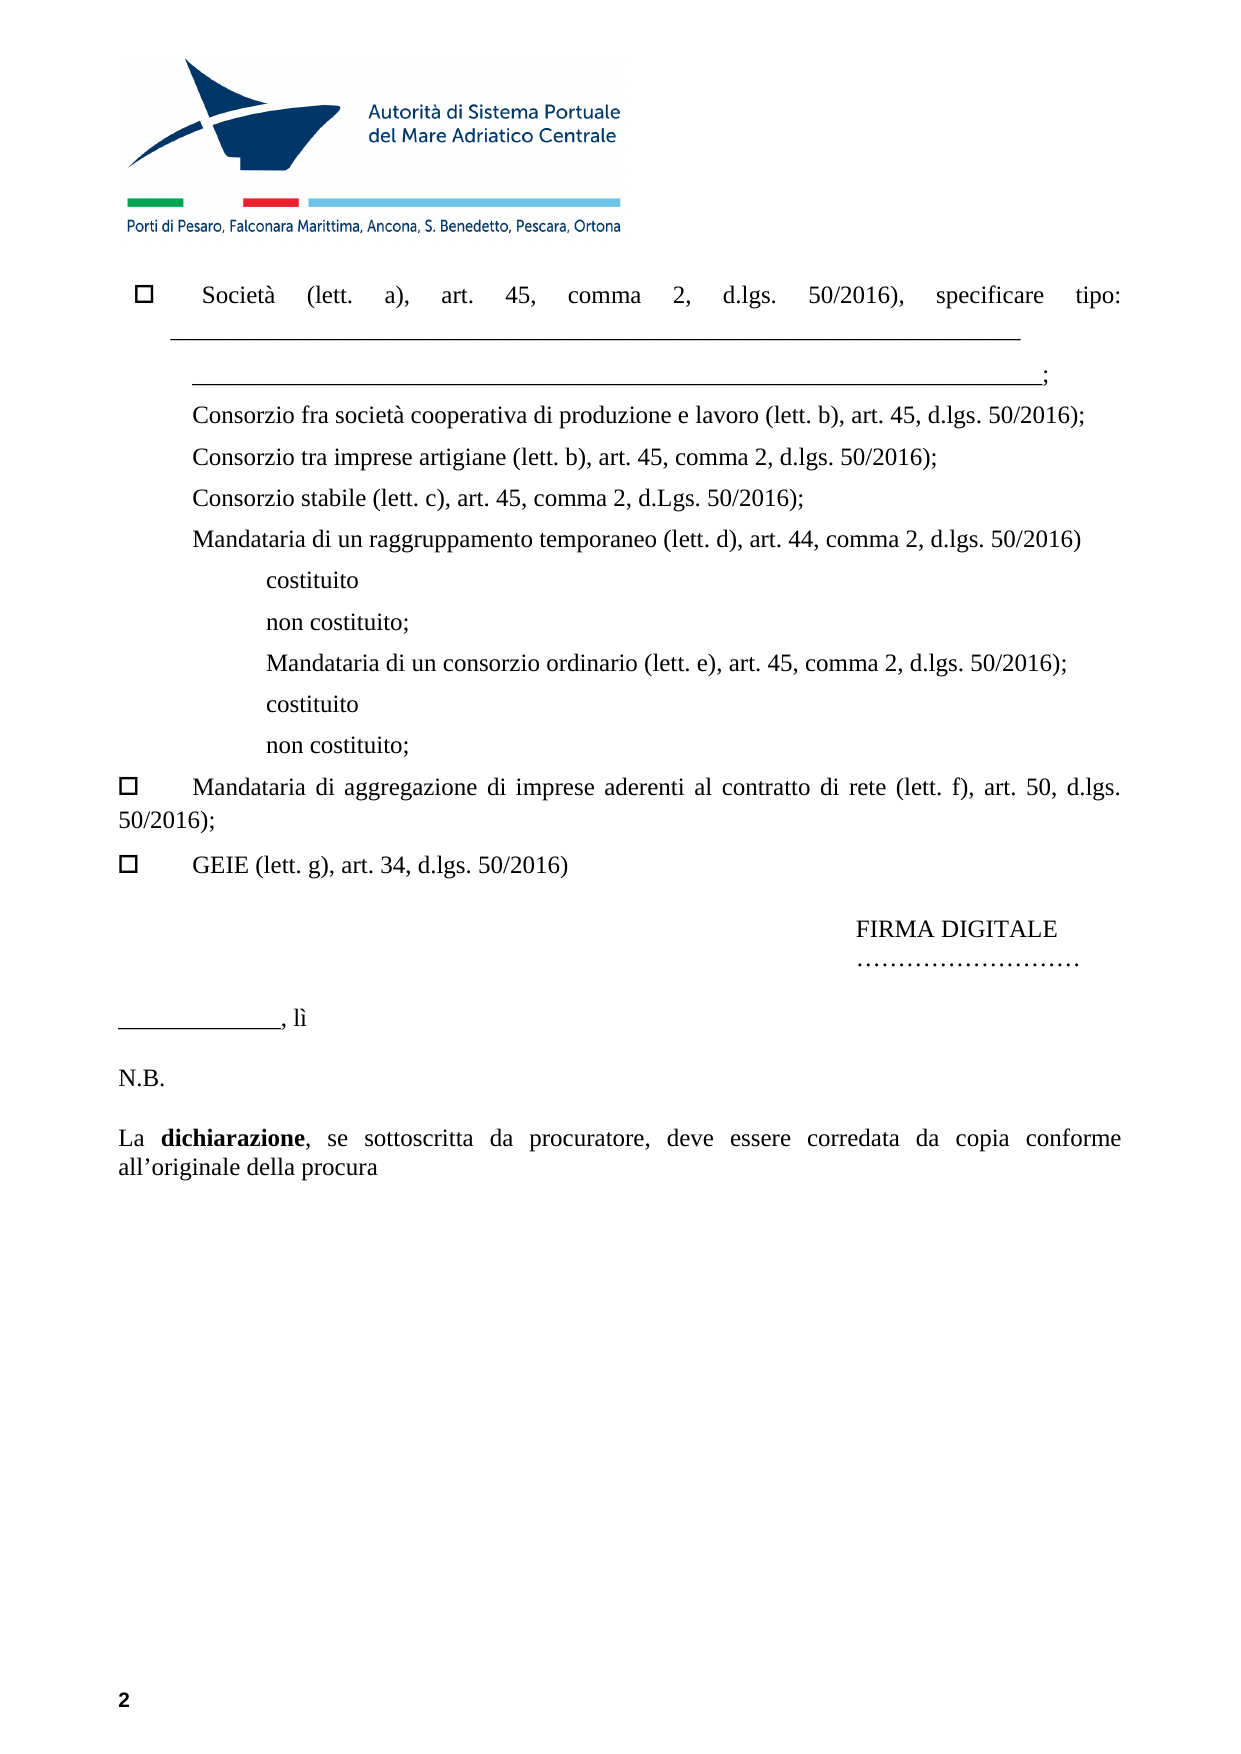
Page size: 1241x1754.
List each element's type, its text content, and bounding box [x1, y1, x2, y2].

picture [118, 53, 630, 246]
text  Mandataria di un raggruppamento temporaneo (lett. d), art. 44, comma 2, d.lgs. 50/2016) [118, 524, 1122, 553]
text La dichiarazione, se sottoscritta da procuratore, deve essere corredata da copia conforme all’originale della procura [118, 1123, 1122, 1181]
text  Consorzio tra imprese artigiane (lett. b), art. 45, comma 2, d.lgs. 50/2016); [118, 442, 1122, 470]
text  non costituito; [118, 607, 1122, 635]
text  costituito [118, 689, 1122, 718]
list Mandataria di aggregazione di imprese aderenti al contratto di rete (lett. f), art. 50, d.lgs. 50/2016); [117, 772, 1122, 833]
text N.B. [118, 1063, 1122, 1092]
text  Mandataria di un consorzio ordinario (lett. e), art. 45, comma 2, d.lgs. 50/2016); [118, 648, 1122, 677]
text FIRMA DIGITALE ……………………… [856, 914, 1122, 972]
text  Consorzio fra società cooperativa di produzione e lavoro (lett. b), art. 45, d.lgs. 50/2016); [118, 400, 1122, 429]
text _____________, lì [118, 1003, 1122, 1032]
list GEIE (lett. g), art. 34, d.lgs. 50/2016) [117, 850, 1122, 879]
text  costituito [118, 565, 1122, 594]
text ____________________________________________________________________; [118, 359, 1122, 388]
text  Consorzio stabile (lett. c), art. 45, comma 2, d.Lgs. 50/2016); [118, 483, 1122, 512]
list Società (lett. a), art. 45, comma 2, d.lgs. 50/2016), specificare tipo: ____________________________________________________________________ [133, 281, 1122, 342]
text  non costituito; [118, 730, 1122, 759]
